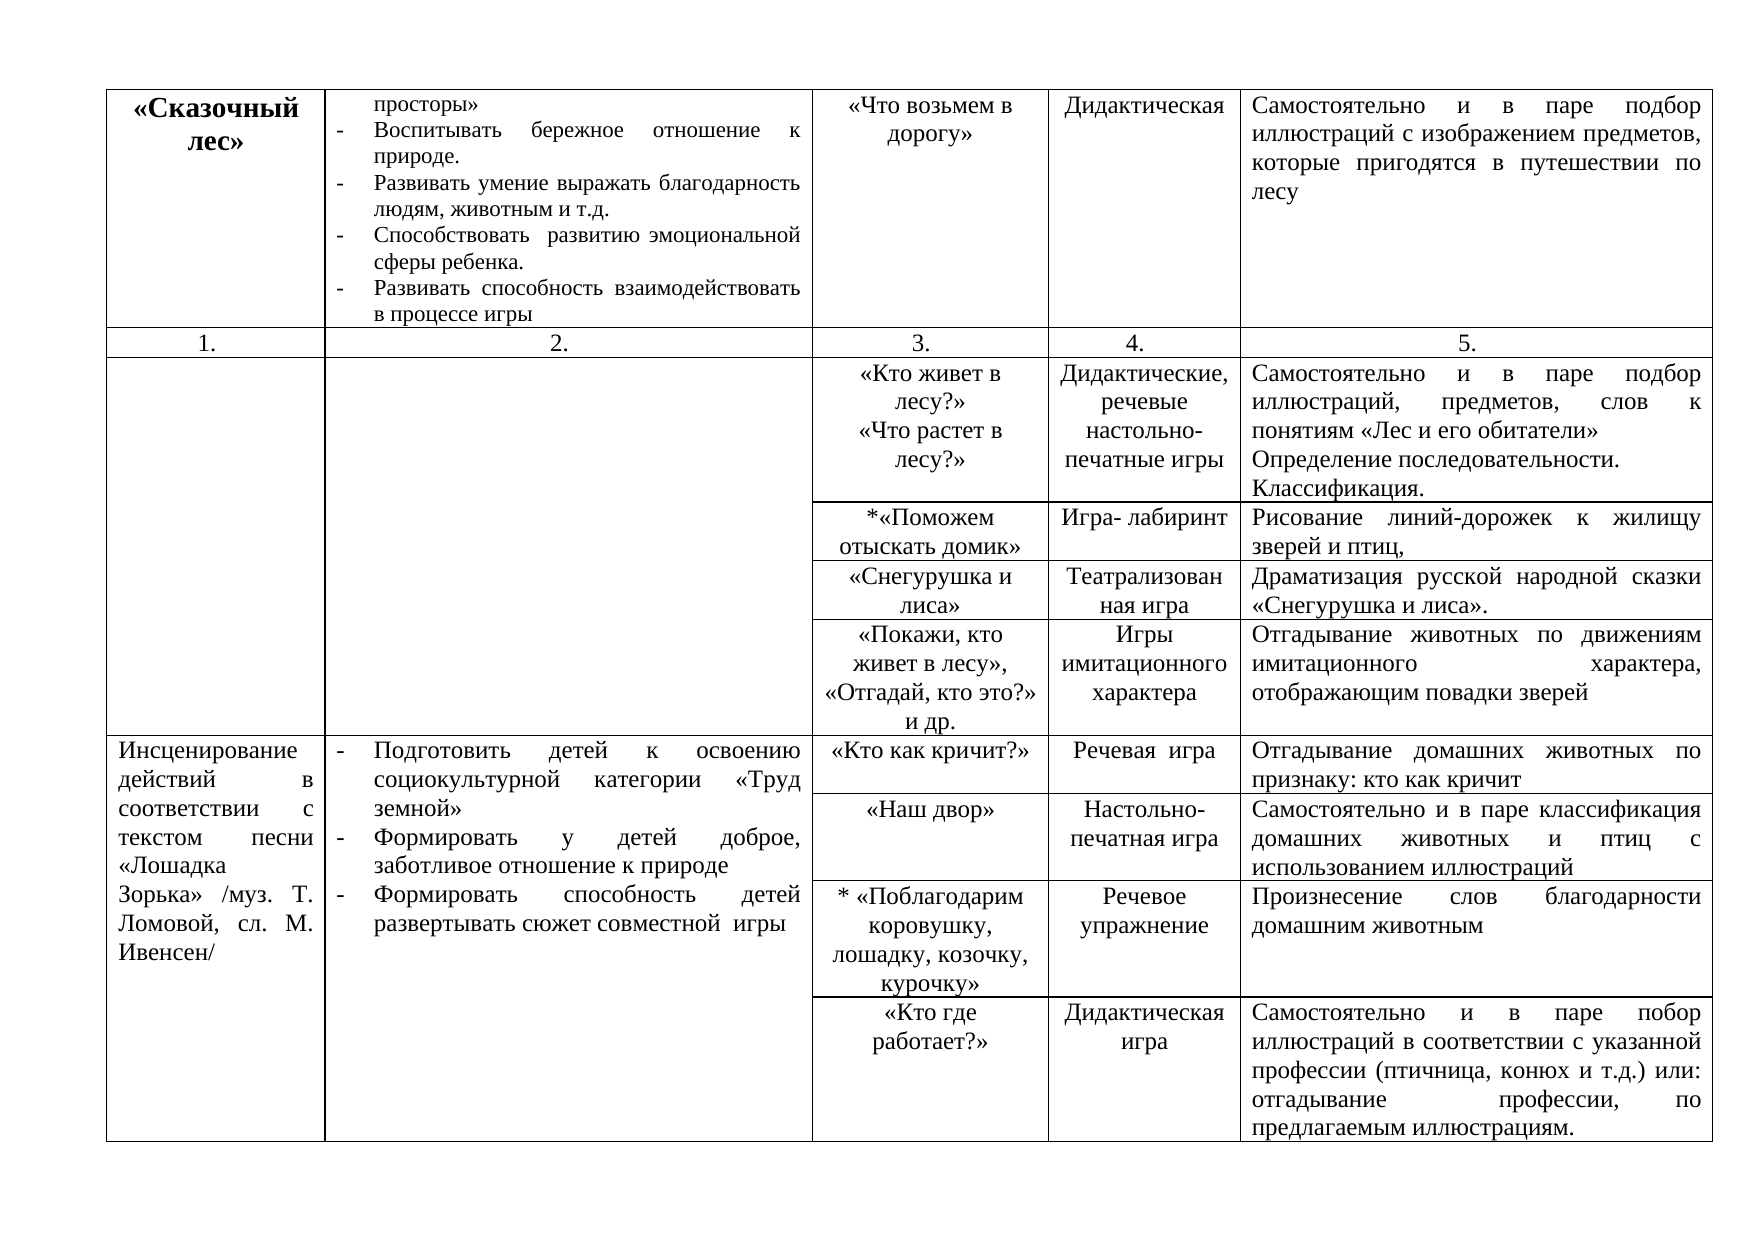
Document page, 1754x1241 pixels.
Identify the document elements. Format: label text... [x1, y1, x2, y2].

table_cell «Кто где работает?» [813, 998, 1048, 1141]
table_cell Игра- лабиринт [1049, 503, 1240, 560]
table_cell Самостоятельно и в паре подбор иллюстраций, предметов, слов к понятиям «Лес и его обитатели» Определение последовательности. Классификация. [1241, 358, 1712, 501]
table_cell Самостоятельно и в паре классификация домашних животных и птиц с использованием иллюстраций [1241, 794, 1712, 880]
table_cell [326, 328, 812, 357]
table_cell Театрализованная игра [1049, 561, 1240, 618]
table_cell Рисование линий-дорожек к жилищу зверей и птиц, [1241, 503, 1712, 560]
table_cell «Кто живет в лесу?» «Что растет в лесу?» [813, 358, 1048, 501]
table_cell Игры имитационного характера [1049, 620, 1240, 734]
table_cell Инсценирование действий в соответствии с текстом песни «Лошадка Зорька» /муз. Т. Ломовой, сл. М. Ивенсен/ [107, 736, 324, 1141]
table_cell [326, 90, 812, 327]
table_cell «Покажи, кто живет в лесу», «Отгадай, кто это?» и др. [813, 620, 1048, 734]
table_cell Дидактическая игра [1049, 998, 1240, 1141]
table_cell Драматизация русской народной сказки «Снегурушка и лиса». [1241, 561, 1712, 618]
table_cell [1049, 328, 1240, 357]
table_cell [326, 358, 812, 734]
table_cell Дидактическая [1049, 90, 1240, 327]
table_cell Произнесение слов благодарности домашним животным [1241, 881, 1712, 996]
table_cell * «Поблагодарим коровушку, лошадку, козочку, курочку» [813, 881, 1048, 996]
table_cell «Что возьмем в дорогу» [813, 90, 1048, 327]
table_cell [813, 328, 1048, 357]
table_cell «Кто как кричит?» [813, 736, 1048, 793]
table_cell Отгадывание домашних животных по признаку: кто как кричит [1241, 736, 1712, 793]
table_cell [1241, 328, 1712, 357]
table_cell Самостоятельно и в паре побор иллюстраций в соответствии с указанной профессии (птичница, конюх и т.д.) или: отгадывание профессии, по предлагаемым иллюстрациям. [1241, 998, 1712, 1141]
table_cell Отгадывание животных по движениям имитационного характера, отображающим повадки зверей [1241, 620, 1712, 734]
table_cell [107, 90, 324, 327]
table_cell Дидактические, речевые настольно-печатные игры [1049, 358, 1240, 501]
table_cell Речевое упражнение [1049, 881, 1240, 996]
table_cell Самостоятельно и в паре подбор иллюстраций с изображением предметов, которые пригодятся в путешествии по лесу [1241, 90, 1712, 327]
table_cell *«Поможем отыскать домик» [813, 503, 1048, 560]
table_cell [107, 358, 324, 734]
table_cell «Наш двор» [813, 794, 1048, 880]
table_cell Речевая игра [1049, 736, 1240, 793]
table_cell Настольно-печатная игра [1049, 794, 1240, 880]
table_cell «Снегурушка и лиса» [813, 561, 1048, 618]
table_cell Подготовить детей к освоению социокультурной категории «Труд земной» Формировать у детей доброе, заботливое отношение к природе Формировать способность детей развертывать сюжет совместной игры [326, 736, 812, 1141]
table_cell [107, 328, 324, 357]
